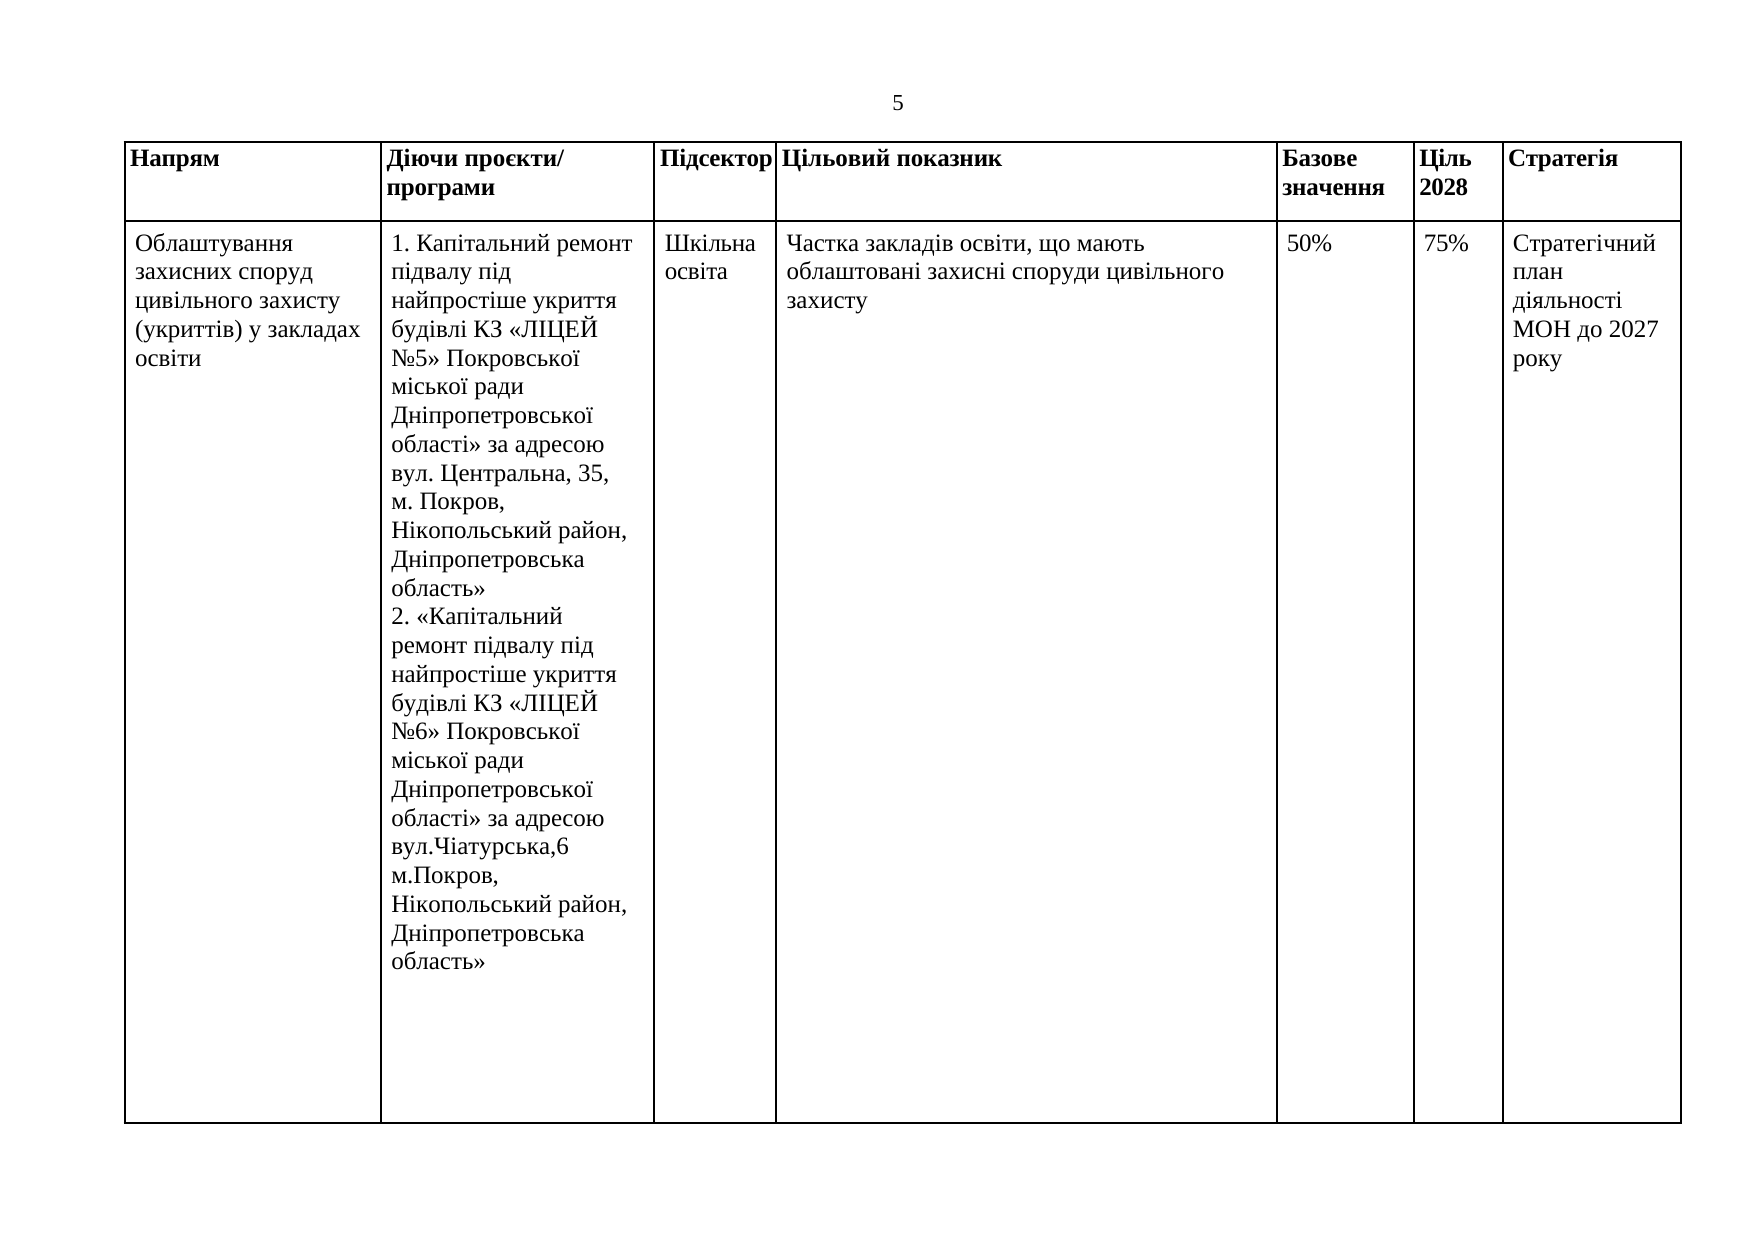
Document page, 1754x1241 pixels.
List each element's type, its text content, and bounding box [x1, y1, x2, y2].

table_header Стратегія [1504, 143, 1680, 220]
table_header Ціль 2028 [1415, 143, 1502, 220]
table_header Діючи проєкти/ програми [382, 143, 653, 220]
table_header Цільовий показник [777, 143, 1276, 220]
table_cell Шкільна освіта [655, 222, 775, 1122]
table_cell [1504, 222, 1680, 1122]
table_header Базове значення [1278, 143, 1413, 220]
table_header Напрям [126, 143, 380, 220]
table_cell 75% [1415, 222, 1502, 1122]
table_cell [777, 222, 1276, 1122]
table_cell 50% [1278, 222, 1413, 1122]
table_cell 1. Капітальний ремонт підвалу під найпростіше укриття будівлі КЗ «ЛІЦЕЙ №5» Покровської міської ради Дніпропетровської області» за адресою вул. Центральна, 35, м. Покров, Нікопольський район, Дніпропетровська область» 2. «Капітальний ремонт підвалу під найпростіше укриття будівлі КЗ «ЛІЦЕЙ №6» Покровської міської ради Дніпропетровської області» за адресою вул.Чіатурська,6 м.Покров, Нікопольський район, Дніпропетровська область» [382, 222, 653, 1122]
table_header Підсектор [655, 143, 775, 220]
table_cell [126, 222, 380, 1122]
